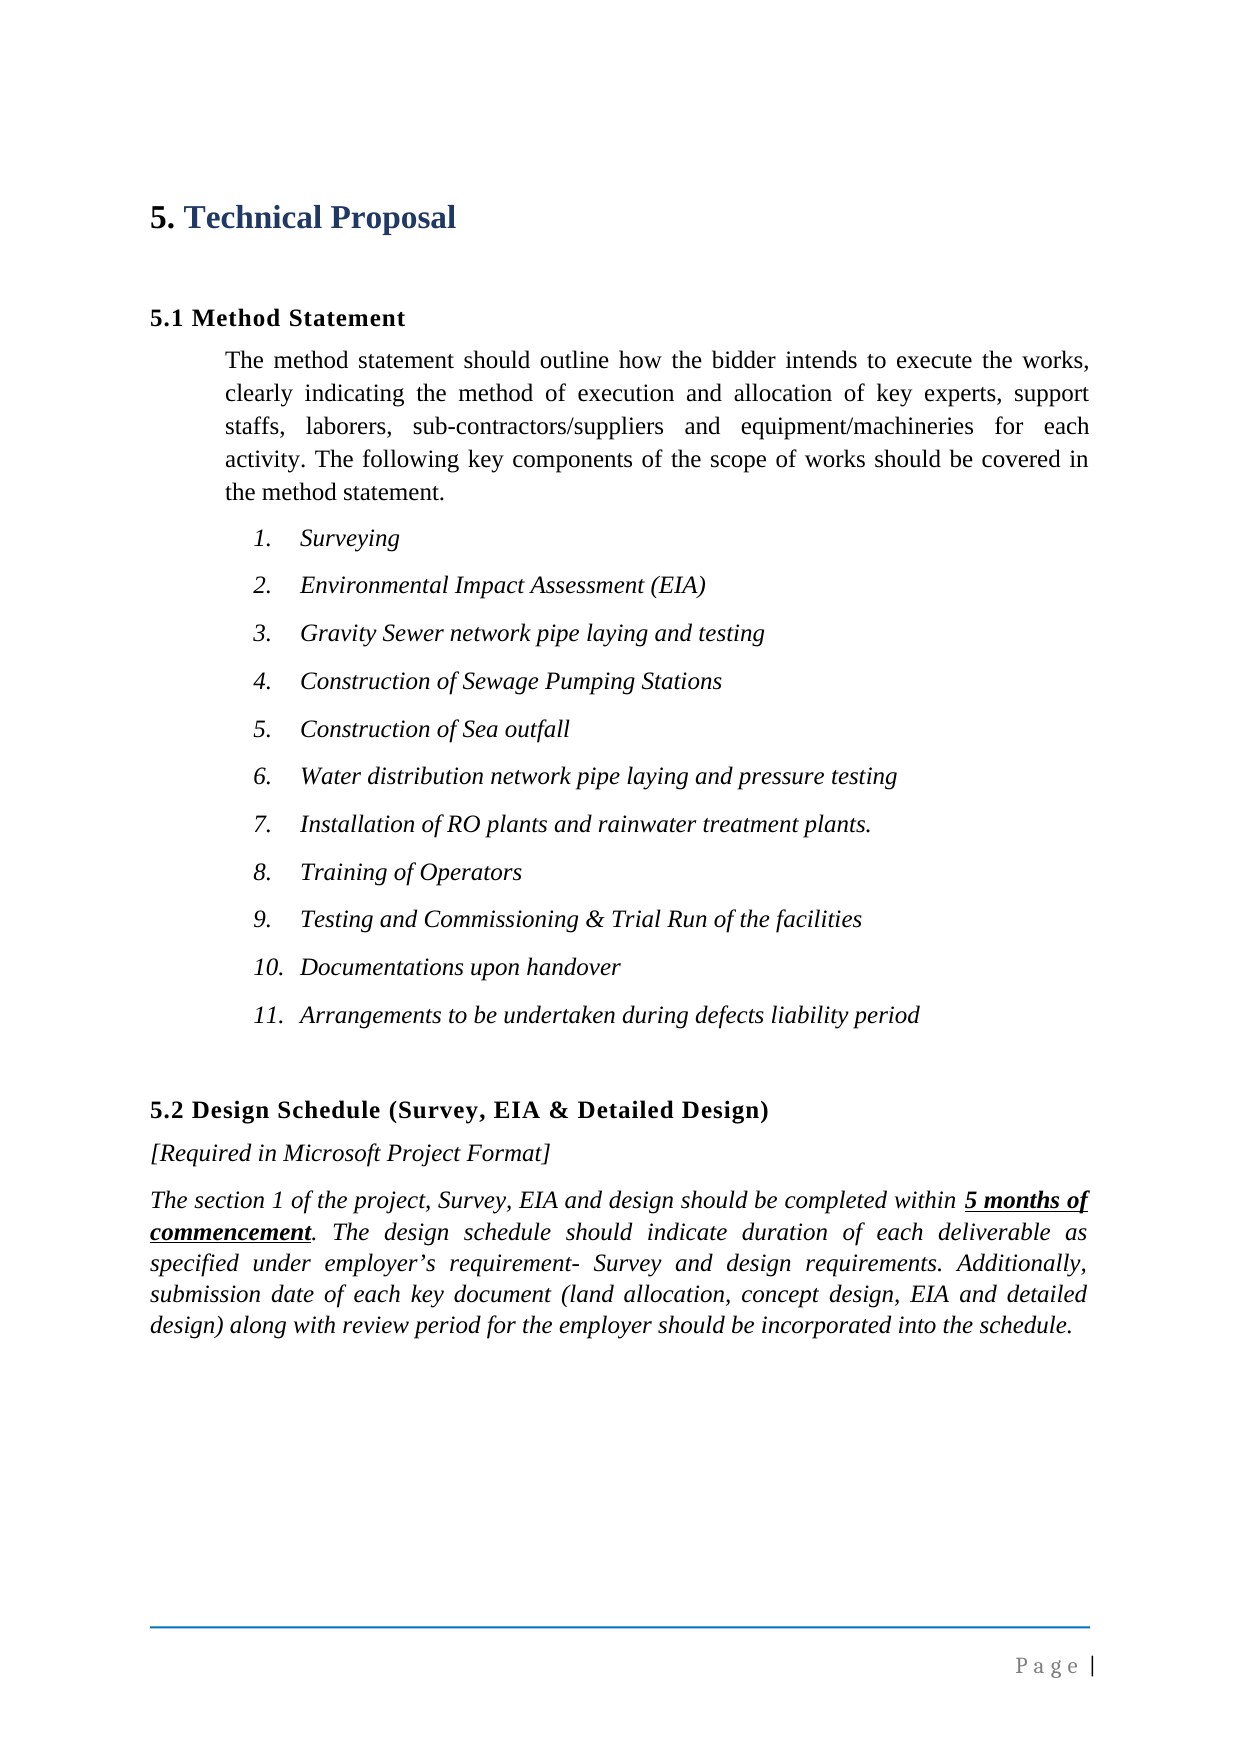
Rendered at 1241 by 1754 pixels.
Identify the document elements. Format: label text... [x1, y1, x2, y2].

text The section 1 of the project, Survey, EIA and design should be completed within 5 months of commencement. The design schedule should indicate duration of each deliverable as specified under employer’s requirement- Survey and design requirements. Additionally, submission date of each key document (land allocation, concept design, EIA and detailed design) along with review period for the employer should be incorporated into the schedule. [150, 1186, 1090, 1338]
text 8. Training of Operators [150, 857, 1090, 886]
text 10. Documentations upon handover [150, 952, 1090, 981]
text 1. Surveying [150, 523, 1090, 552]
text 5. Construction of Sea outfall [150, 714, 1090, 742]
text 3. Gravity Sewer network pipe laying and testing [150, 618, 1090, 647]
text 6. Water distribution network pipe laying and pressure testing [150, 761, 1090, 790]
text 2. Environmental Impact Assessment (EIA) [150, 571, 1090, 599]
subtitle Design Schedule (Survey, EIA & Detailed Design) [150, 1095, 1090, 1124]
subtitle Technical Proposal [150, 198, 1090, 236]
text [Required in Microsoft Project Format] [150, 1138, 1090, 1167]
text 9. Testing and Commissioning & Trial Run of the facilities [150, 904, 1090, 933]
subtitle Method Statement [150, 303, 1090, 331]
text The method statement should outline how the bidder intends to execute the works, clearly indicating the method of execution and allocation of key experts, support staffs, laborers, sub-contractors/suppliers and equipment/machineries for each activity. The following key components of the scope of works should be covered in the method statement. [225, 345, 1090, 506]
text 11. Arrangements to be undertaken during defects liability period [150, 1000, 1090, 1029]
text 7. Installation of RO plants and rainwater treatment plants. [150, 809, 1090, 838]
text 4. Construction of Sewage Pumping Stations [150, 666, 1090, 695]
